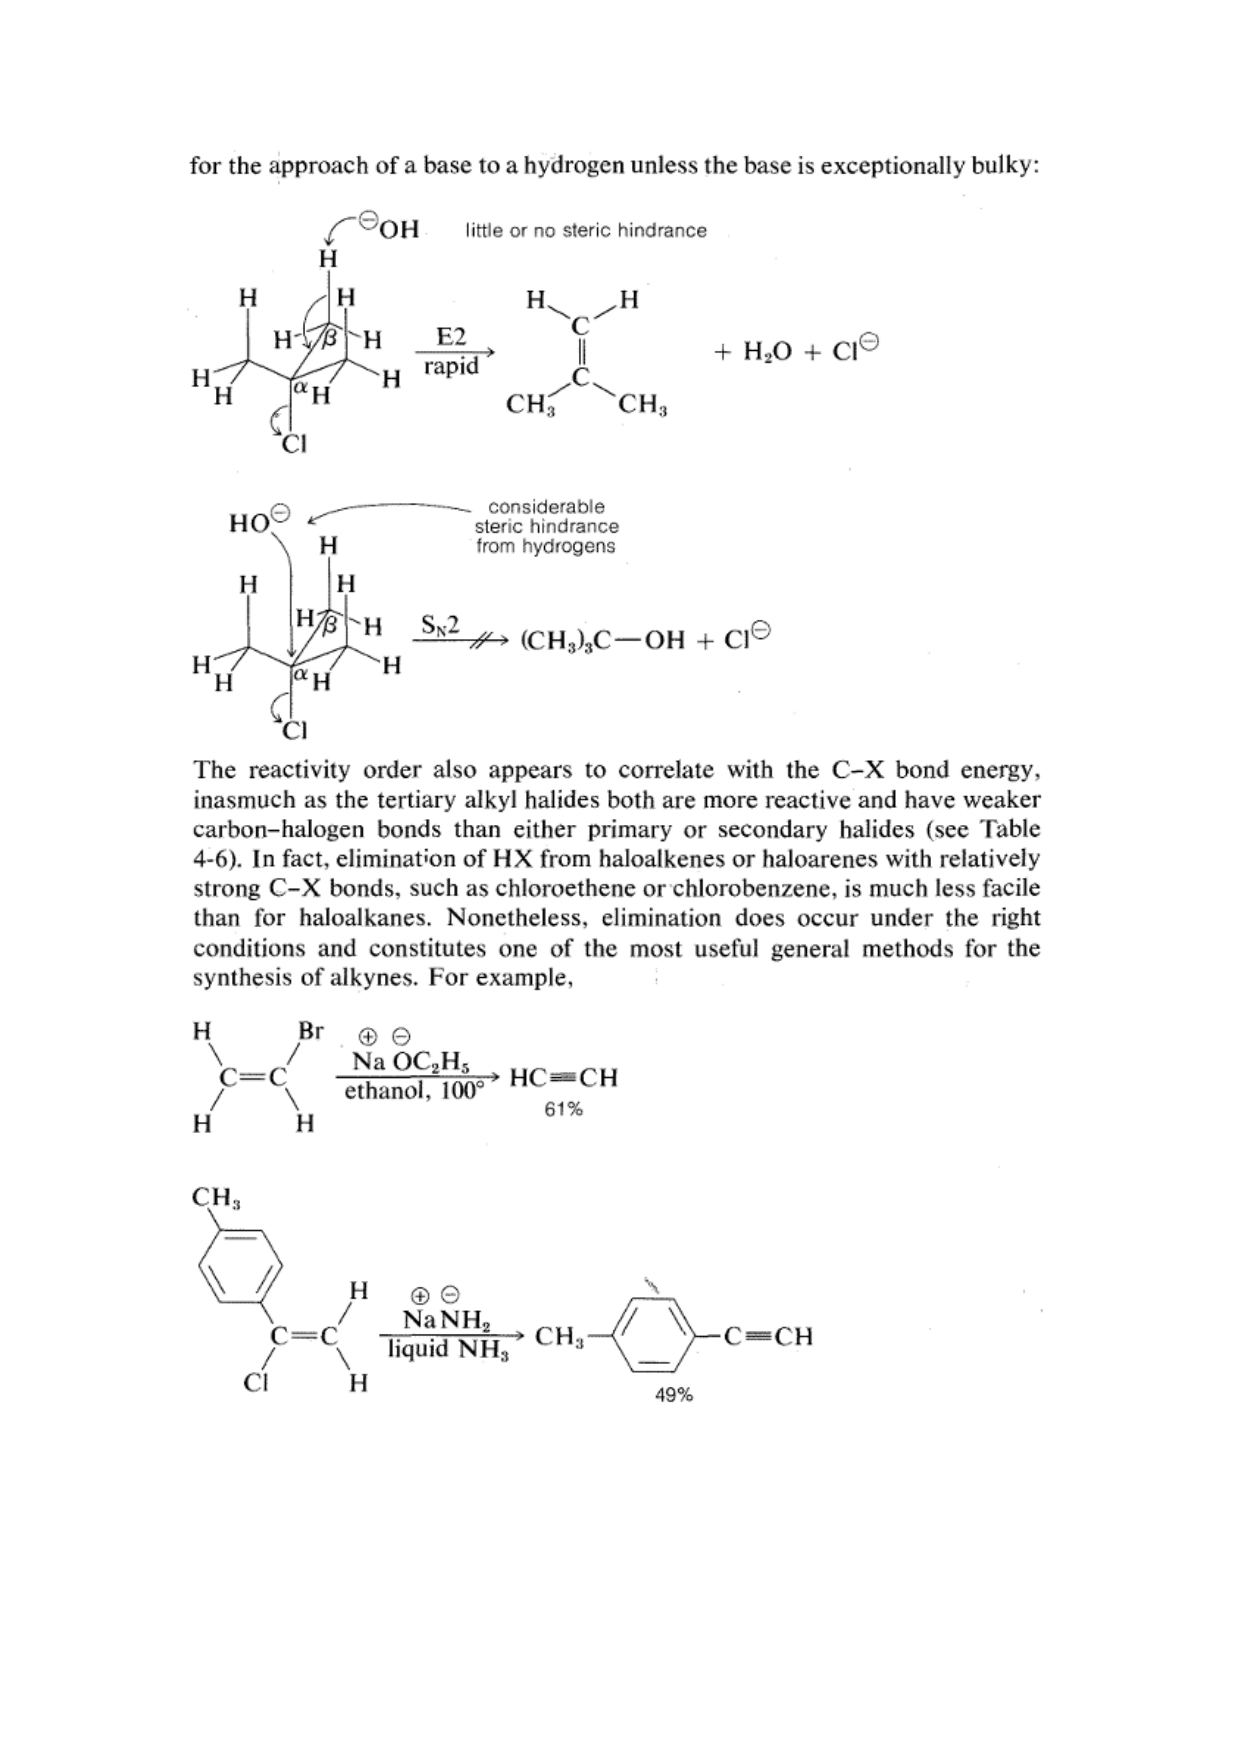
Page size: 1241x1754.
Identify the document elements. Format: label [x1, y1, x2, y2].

picture [187, 150, 1053, 746]
picture [187, 749, 1053, 1408]
